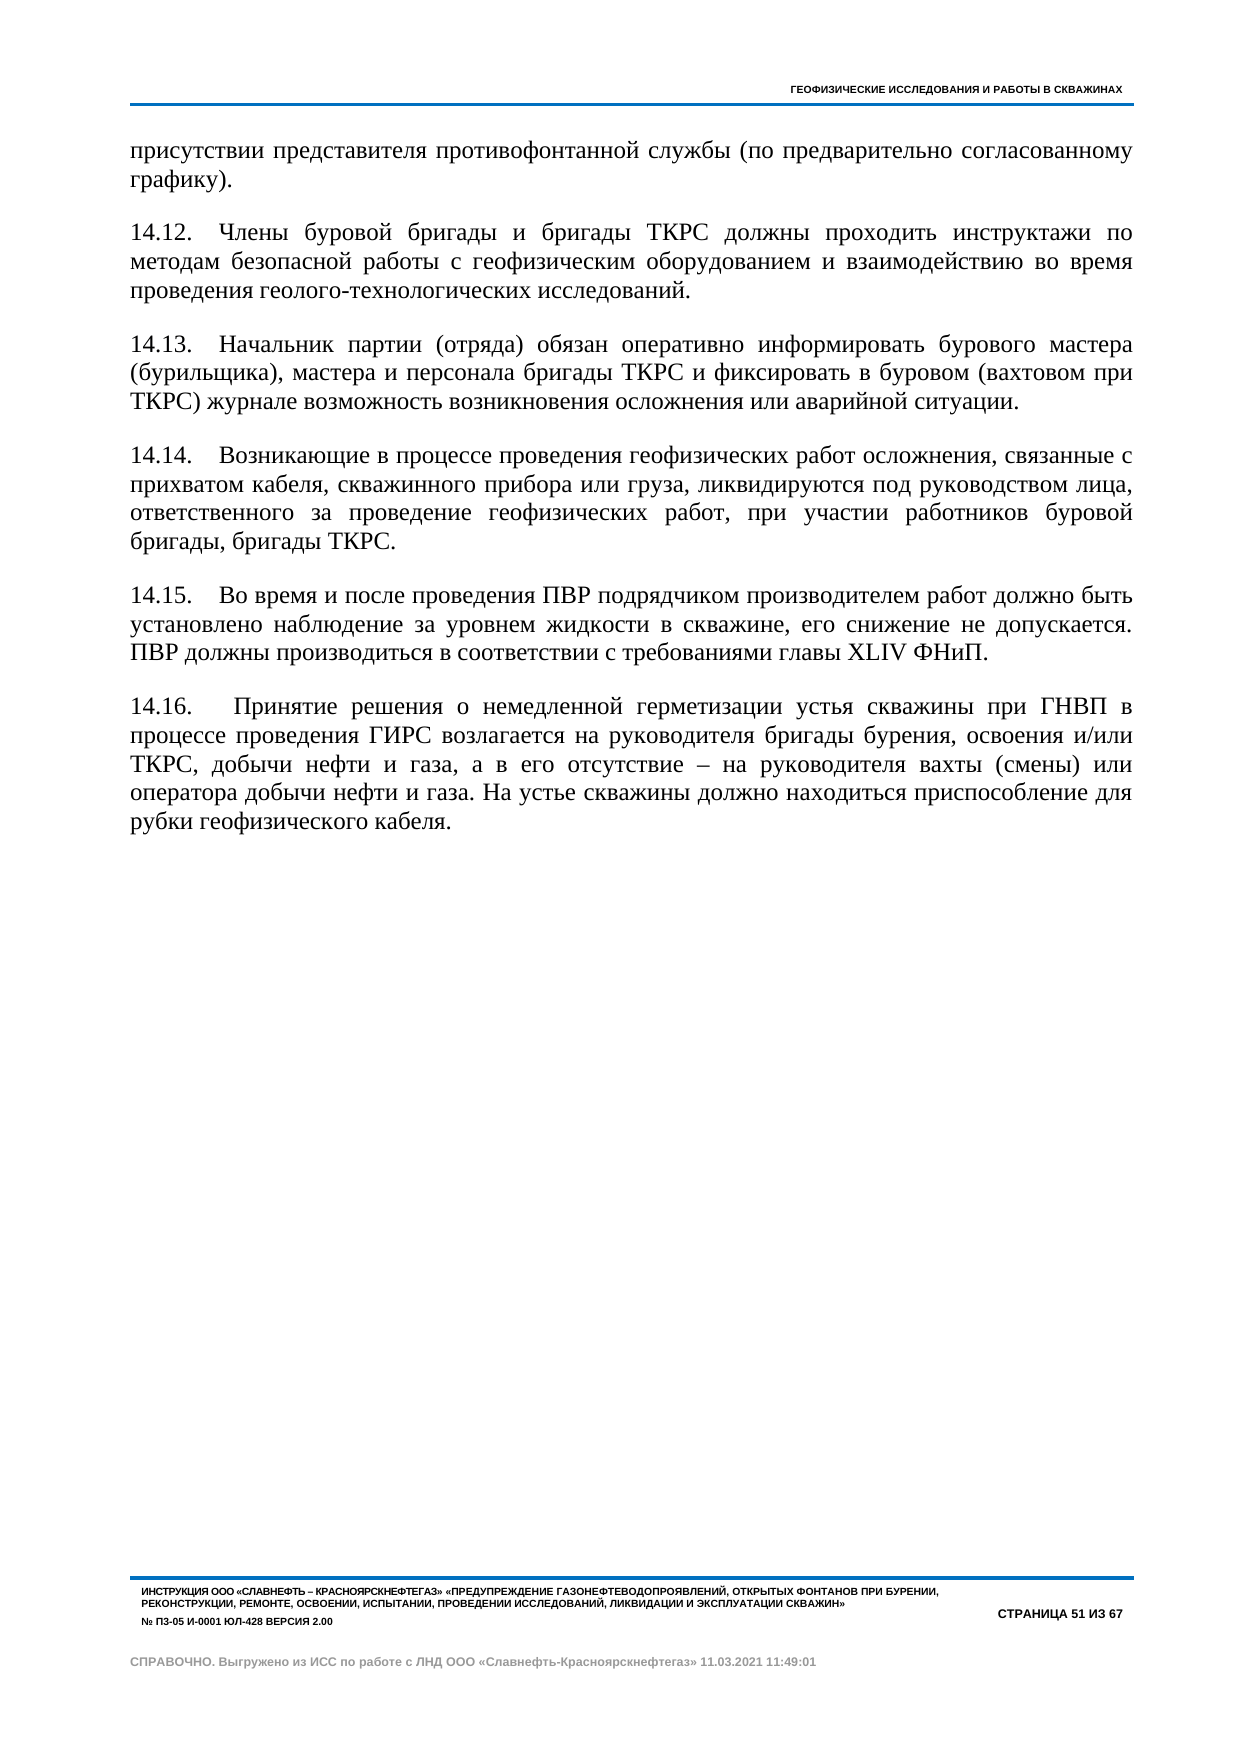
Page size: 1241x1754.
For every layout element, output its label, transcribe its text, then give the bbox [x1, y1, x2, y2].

text 14.12. Члены буровой бригады и бригады ТКРС должны проходить инструктажи по методам безопасной работы с геофизическим оборудованием и взаимодействию во время проведения геолого-технологических исследований. [130, 217, 1134, 304]
text 14.14. Возникающие в процессе проведения геофизических работ осложнения, связанные с прихватом кабеля, скважинного прибора или груза, ликвидируются под руководством лица, ответственного за проведение геофизических работ, при участии работников буровой бригады, бригады ТКРС. [130, 440, 1134, 555]
text 14.13. Начальник партии (отряда) обязан оперативно информировать бурового мастера (бурильщика), мастера и персонала бригады ТКРС и фиксировать в буровом (вахтовом при ТКРС) журнале возможность возникновения осложнения или аварийной ситуации. [130, 329, 1134, 415]
text 14.15. Во время и после проведения ПВР подрядчиком производителем работ должно быть установлено наблюдение за уровнем жидкости в скважине, его снижение не допускается. ПВР должны производиться в соответствии с требованиями главы XLIV ФНиП. [130, 580, 1134, 666]
text 14.16. Принятие решения о немедленной герметизации устья скважины при ГНВП в процессе проведения ГИРС возлагается на руководителя бригады бурения, освоения и/или ТКРС, добычи нефти и газа, а в его отсутствие – на руководителя вахты (смены) или оператора добычи нефти и газа. На устье скважины должно находиться приспособление для рубки геофизического кабеля. [130, 691, 1134, 835]
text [130, 135, 1134, 192]
